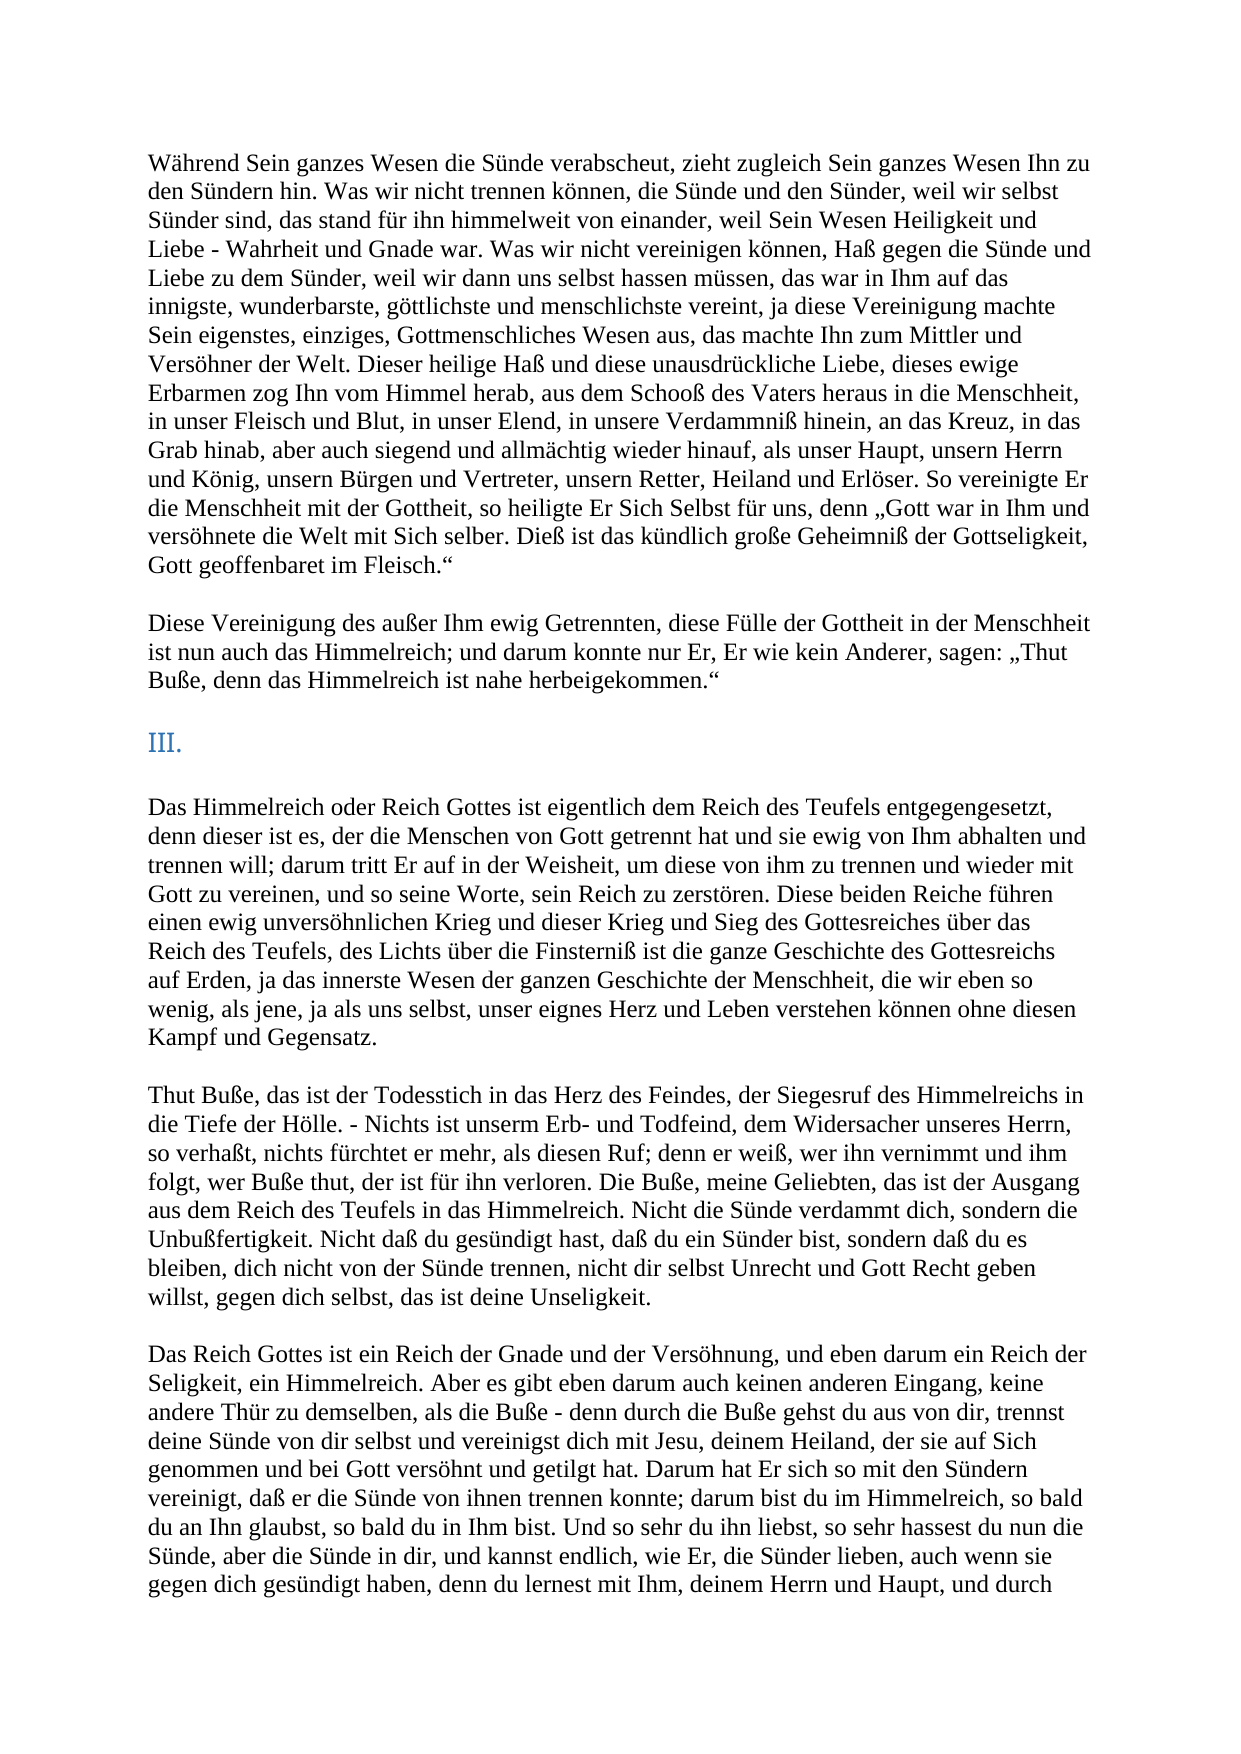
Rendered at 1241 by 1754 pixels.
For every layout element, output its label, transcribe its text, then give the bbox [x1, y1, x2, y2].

text Thut Buße, das ist der Todesstich in das Herz des Feindes, der Siegesruf des Himmelreichs in die Tiefe der Hölle. - Nichts ist unserm Erb- und Todfeind, dem Widersacher unseres Herrn, so verhaßt, nichts fürchtet er mehr, als diesen Ruf; denn er weiß, wer ihn vernimmt und ihm folgt, wer Buße thut, der ist für ihn verloren. Die Buße, meine Geliebten, das ist der Ausgang aus dem Reich des Teufels in das Himmelreich. Nicht die Sünde verdammt dich, sondern die Unbußfertigkeit. Nicht daß du gesündigt hast, daß du ein Sünder bist, sondern daß du es bleiben, dich nicht von der Sünde trennen, nicht dir selbst Unrecht und Gott Recht geben willst, gegen dich selbst, das ist deine Unseligkeit. [148, 1080, 1093, 1310]
text Während Sein ganzes Wesen die Sünde verabscheut, zieht zugleich Sein ganzes Wesen Ihn zu den Sündern hin. Was wir nicht trennen können, die Sünde und den Sünder, weil wir selbst Sünder sind, das stand für ihn himmelweit von einander, weil Sein Wesen Heiligkeit und Liebe - Wahrheit und Gnade war. Was wir nicht vereinigen können, Haß gegen die Sünde und Liebe zu dem Sünder, weil wir dann uns selbst hassen müssen, das war in Ihm auf das innigste, wunderbarste, göttlichste und menschlichste vereint, ja diese Vereinigung machte Sein eigenstes, einziges, Gottmenschliches Wesen aus, das machte Ihn zum Mittler und Versöhner der Welt. Dieser heilige Haß und diese unausdrückliche Liebe, dieses ewige Erbarmen zog Ihn vom Himmel herab, aus dem Schooß des Vaters heraus in die Menschheit, in unser Fleisch und Blut, in unser Elend, in unsere Verdammniß hinein, an das Kreuz, in das Grab hinab, aber auch siegend und allmächtig wieder hinauf, als unser Haupt, unsern Herrn und König, unsern Bürgen und Vertreter, unsern Retter, Heiland und Erlöser. So vereinigte Er die Menschheit mit der Gottheit, so heiligte Er Sich Selbst für uns, denn „Gott war in Ihm und versöhnete die Welt mit Sich selber. Dieß ist das kündlich große Geheimniß der Gottseligkeit, Gott geoffenbaret im Fleisch.“ [148, 148, 1093, 579]
text Das Himmelreich oder Reich Gottes ist eigentlich dem Reich des Teufels entgegengesetzt, denn dieser ist es, der die Menschen von Gott getrennt hat und sie ewig von Ihm abhalten und trennen will; darum tritt Er auf in der Weisheit, um diese von ihm zu trennen und wieder mit Gott zu vereinen, und so seine Worte, sein Reich zu zerstören. Diese beiden Reiche führen einen ewig unversöhnlichen Krieg und dieser Krieg und Sieg des Gottesreiches über das Reich des Teufels, des Lichts über die Finsterniß ist die ganze Geschichte des Gottesreichs auf Erden, ja das innerste Wesen der ganzen Geschichte der Menschheit, die wir eben so wenig, als jene, ja als uns selbst, unser eignes Herz und Leben verstehen können ohne diesen Kampf und Gegensatz. [148, 792, 1093, 1051]
text Diese Vereinigung des außer Ihm ewig Getrennten, diese Fülle der Gottheit in der Menschheit ist nun auch das Himmelreich; und darum konnte nur Er, Er wie kein Anderer, sagen: „Thut Buße, denn das Himmelreich ist nahe herbeigekommen.“ [148, 608, 1093, 694]
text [148, 1339, 1093, 1598]
subtitle III. [148, 723, 1093, 760]
